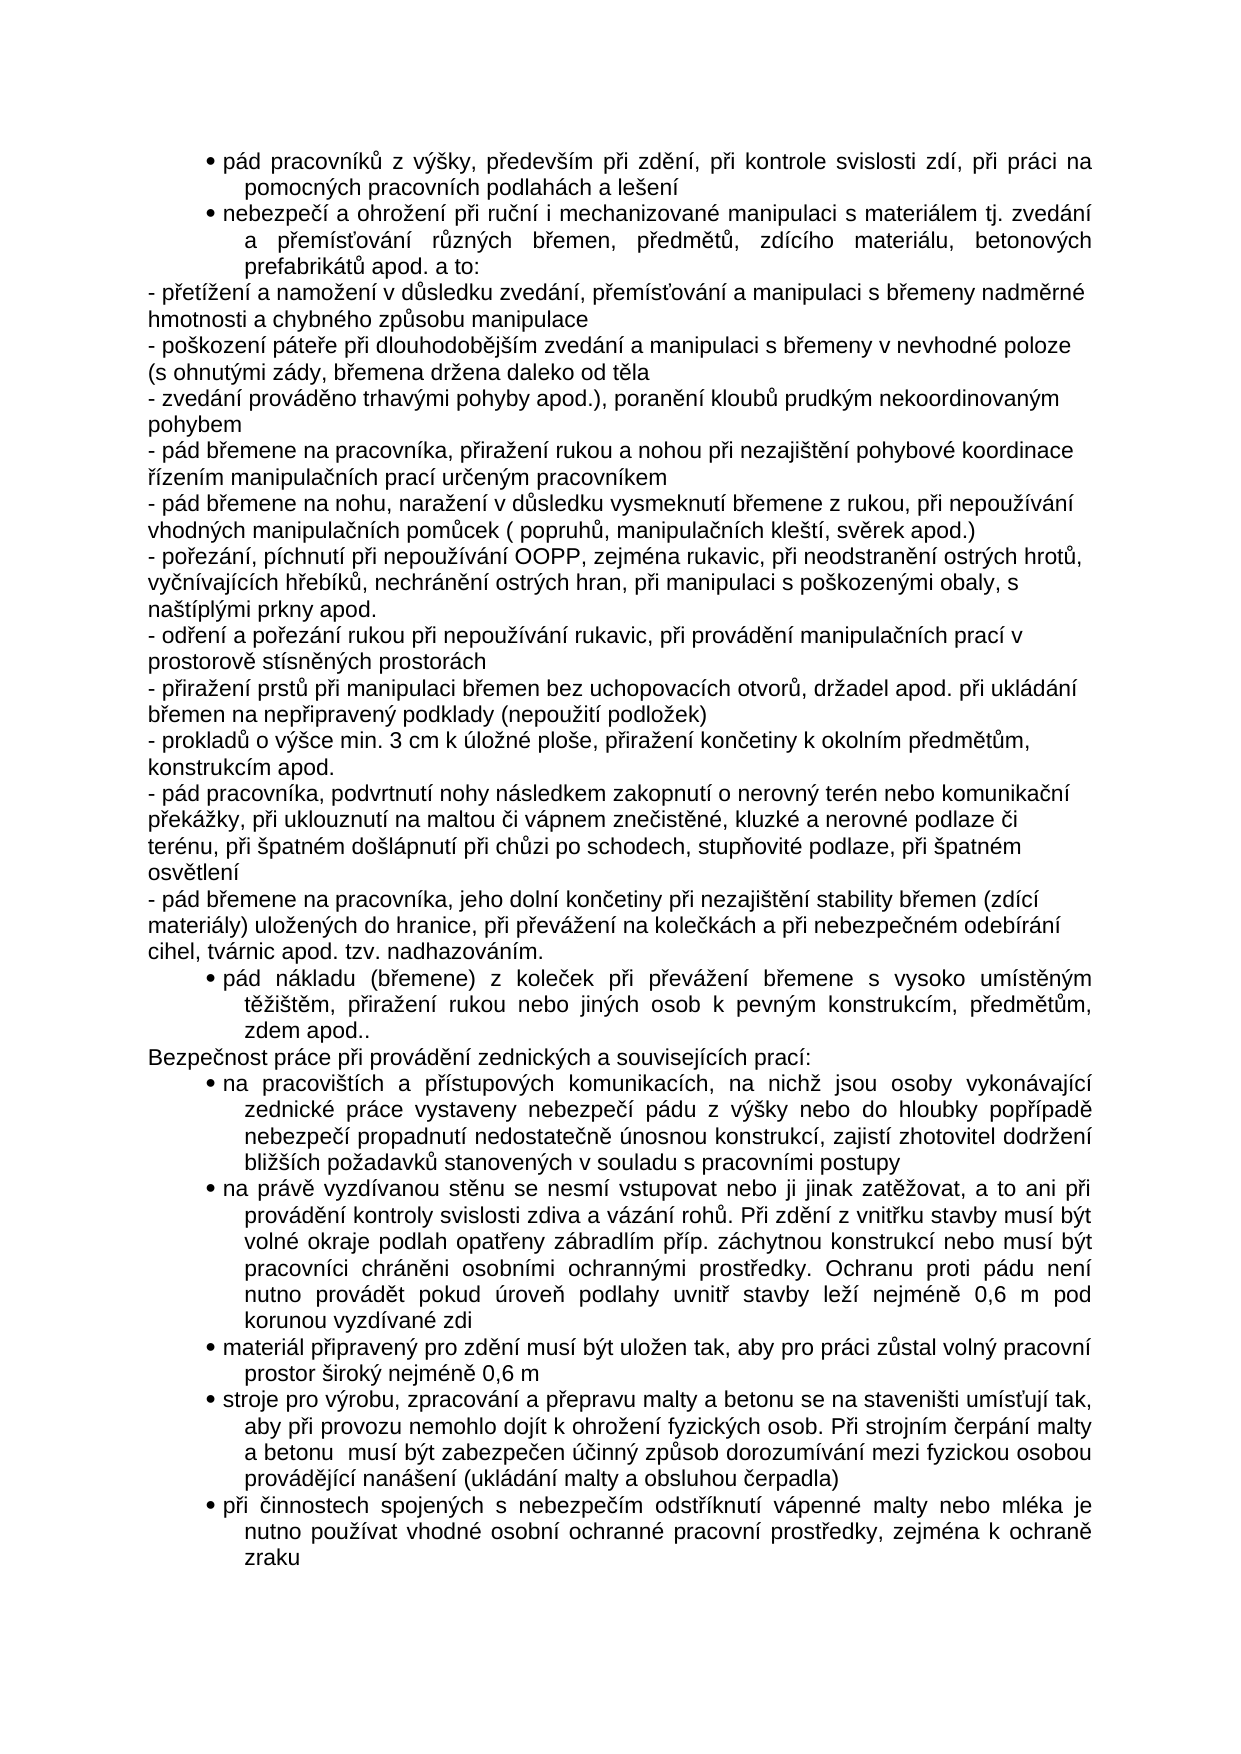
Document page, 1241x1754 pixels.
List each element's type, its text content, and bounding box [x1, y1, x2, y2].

text - odření a pořezání rukou při nepoužívání rukavic, při provádění manipulačních prací v prostorově stísněných prostorách [148, 622, 1093, 675]
text - zvedání prováděno trhavými pohyby apod.), poranění kloubů prudkým nekoordinovaným pohybem [148, 385, 1093, 437]
list nebezpečí a ohrožení při ruční i mechanizované manipulaci s materiálem tj. zvedání a přemísťování různých břemen, předmětů, zdícího materiálu, betonových prefabrikátů apod. a to: [207, 200, 1093, 279]
list materiál připravený pro zdění musí být uložen tak, aby pro práci zůstal volný pracovní prostor široký nejméně 0,6 m [207, 1333, 1093, 1386]
list pád nákladu (břemene) z koleček při převážení břemene s vysoko umístěným těžištěm, přiražení rukou nebo jiných osob k pevným konstrukcím, předmětům, zdem apod.. [207, 964, 1093, 1044]
list při činnostech spojených s nebezpečím odstříknutí vápenné malty nebo mléka je nutno používat vhodné osobní ochranné pracovní prostředky, zejména k ochraně zraku [207, 1492, 1093, 1571]
list na pracovištích a přístupových komunikacích, na nichž jsou osoby vykonávající zednické práce vystaveny nebezpečí pádu z výšky nebo do hloubky popřípadě nebezpečí propadnutí nedostatečně únosnou konstrukcí, zajistí zhotovitel dodržení bližších požadavků stanovených v souladu s pracovními postupy [207, 1070, 1093, 1175]
text - přiražení prstů při manipulaci břemen bez uchopovacích otvorů, držadel apod. při ukládání břemen na nepřipravený podklady (nepoužití podložek) [148, 675, 1093, 727]
text - přetížení a namožení v důsledku zvedání, přemísťování a manipulaci s břemeny nadměrné hmotnosti a chybného způsobu manipulace [148, 279, 1093, 332]
text - prokladů o výšce min. 3 cm k úložné ploše, přiražení končetiny k okolním předmětům, konstrukcím apod. [148, 727, 1093, 780]
text Bezpečnost práce při provádění zednických a souvisejících prací: [148, 1044, 1093, 1070]
list na právě vyzdívanou stěnu se nesmí vstupovat nebo ji jinak zatěžovat, a to ani při provádění kontroly svislosti zdiva a vázání rohů. Při zdění z vnitřku stavby musí být volné okraje podlah opatřeny zábradlím příp. záchytnou konstrukcí nebo musí být pracovníci chráněni osobními ochrannými prostředky. Ochranu proti pádu není nutno provádět pokud úroveň podlahy uvnitř stavby leží nejméně 0,6 m pod korunou vyzdívané zdi [207, 1175, 1093, 1333]
text - poškození páteře při dlouhodobějším zvedání a manipulaci s břemeny v nevhodné poloze (s ohnutými zády, břemena držena daleko od těla [148, 332, 1093, 385]
text - pád břemene na nohu, naražení v důsledku vysmeknutí břemene z rukou, při nepoužívání vhodných manipulačních pomůcek ( popruhů, manipulačních kleští, svěrek apod.) [148, 490, 1093, 543]
text - pořezání, píchnutí při nepoužívání OOPP, zejména rukavic, při neodstranění ostrých hrotů, vyčnívajících hřebíků, nechránění ostrých hran, při manipulaci s poškozenými obaly, s naštíplými prkny apod. [148, 543, 1093, 622]
text - pád břemene na pracovníka, jeho dolní končetiny při nezajištění stability břemen (zdící materiály) uložených do hranice, při převážení na kolečkách a při nebezpečném odebírání cihel, tvárnic apod. tzv. nadhazováním. [148, 886, 1093, 964]
list pád pracovníků z výšky, především při zdění, při kontrole svislosti zdí, při práci na pomocných pracovních podlahách a lešení [207, 148, 1093, 200]
text - pád břemene na pracovníka, přiražení rukou a nohou při nezajištění pohybové koordinace řízením manipulačních prací určeným pracovníkem [148, 437, 1093, 490]
list stroje pro výrobu, zpracování a přepravu malty a betonu se na staveništi umísťují tak, aby při provozu nemohlo dojít k ohrožení fyzických osob. Při strojním čerpání malty a betonu musí být zabezpečen účinný způsob dorozumívání mezi fyzickou osobou provádějící nanášení (ukládání malty a obsluhou čerpadla) [207, 1386, 1093, 1492]
text - pád pracovníka, podvrtnutí nohy následkem zakopnutí o nerovný terén nebo komunikační překážky, při uklouznutí na maltou či vápnem znečistěné, kluzké a nerovné podlaze či terénu, při špatném došlápnutí při chůzi po schodech, stupňovité podlaze, při špatném osvětlení [148, 780, 1093, 886]
